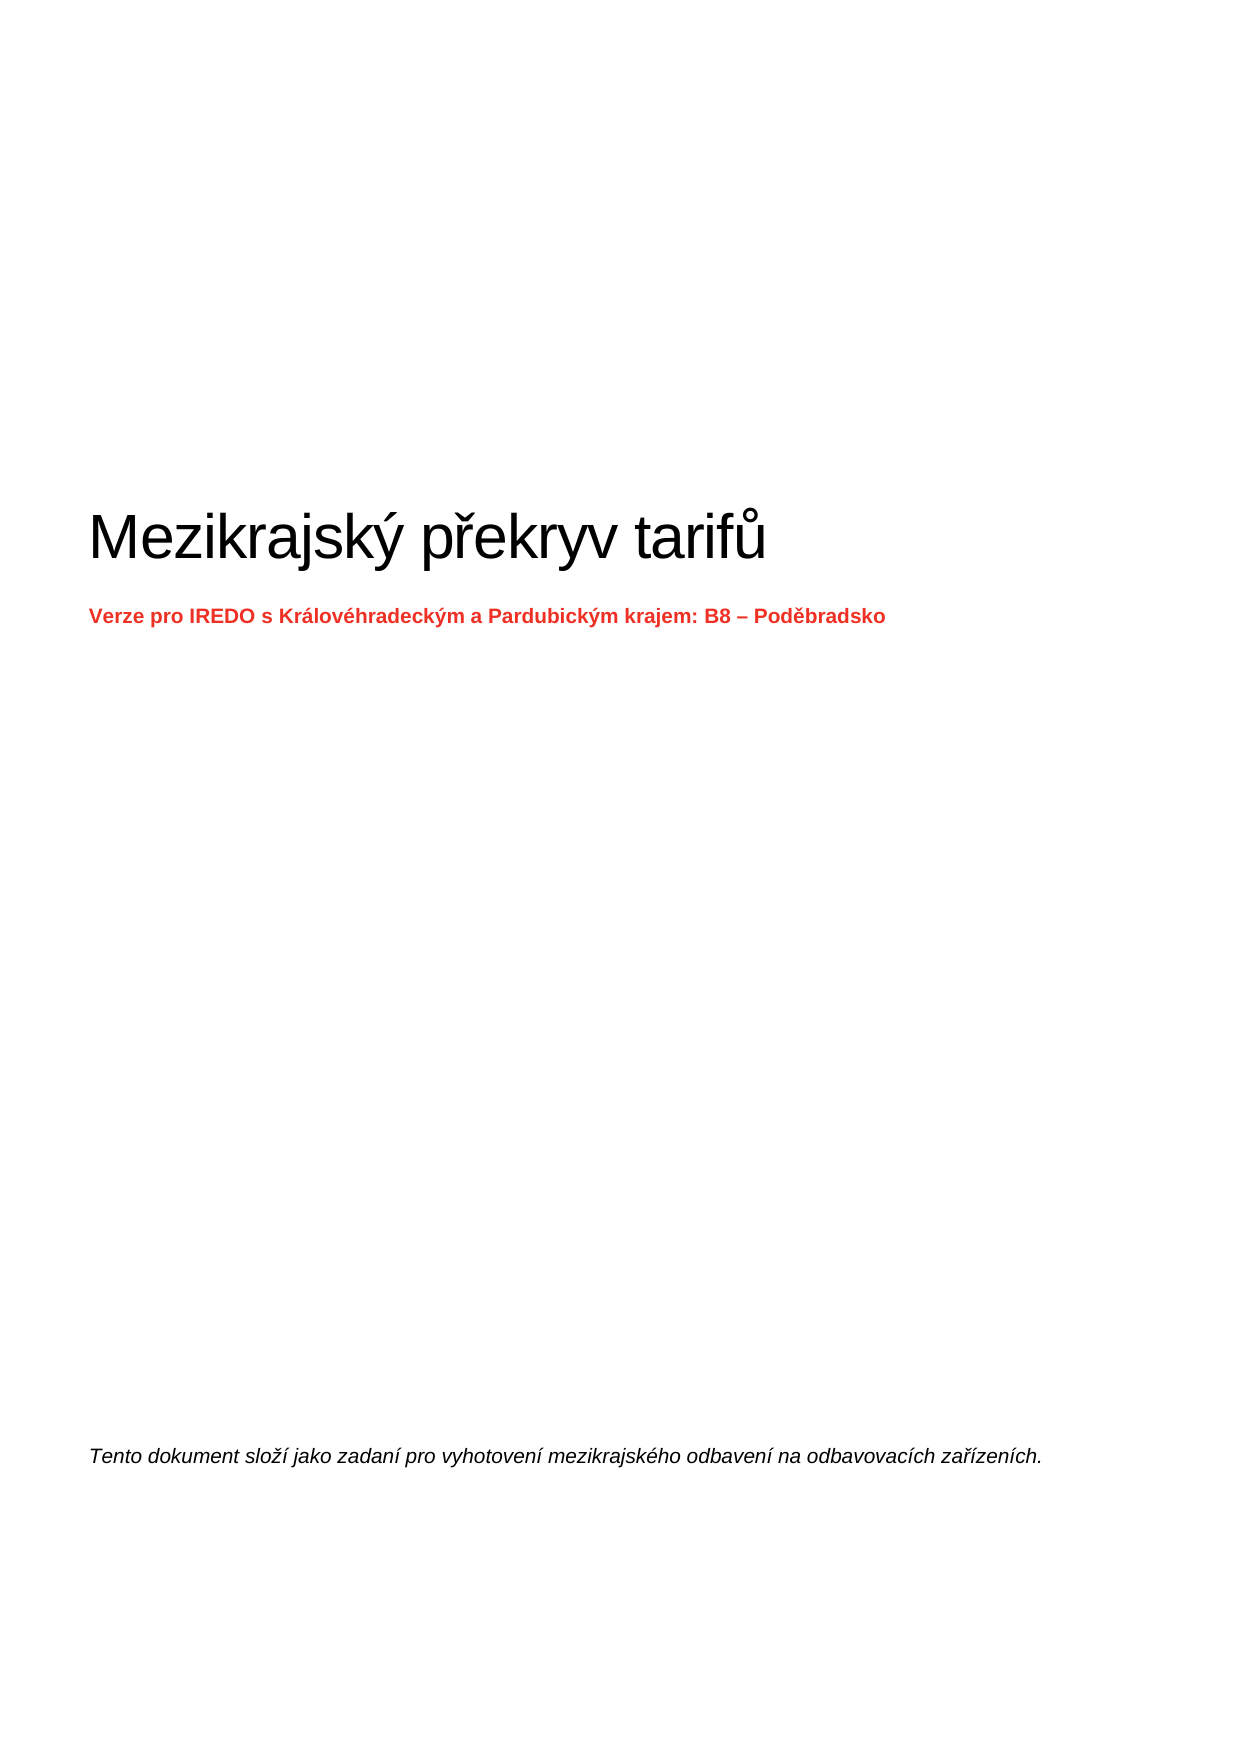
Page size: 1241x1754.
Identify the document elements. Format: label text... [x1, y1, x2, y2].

title Mezikrajský překryv tarifů [89, 499, 1181, 571]
text Verze pro IREDO s Královéhradeckým a Pardubickým krajem: B8 – Poděbradsko [89, 604, 1181, 628]
text Tento dokument složí jako zadaní pro vyhotovení mezikrajského odbavení na odbavovacích zařízeních. [89, 1444, 1181, 1468]
